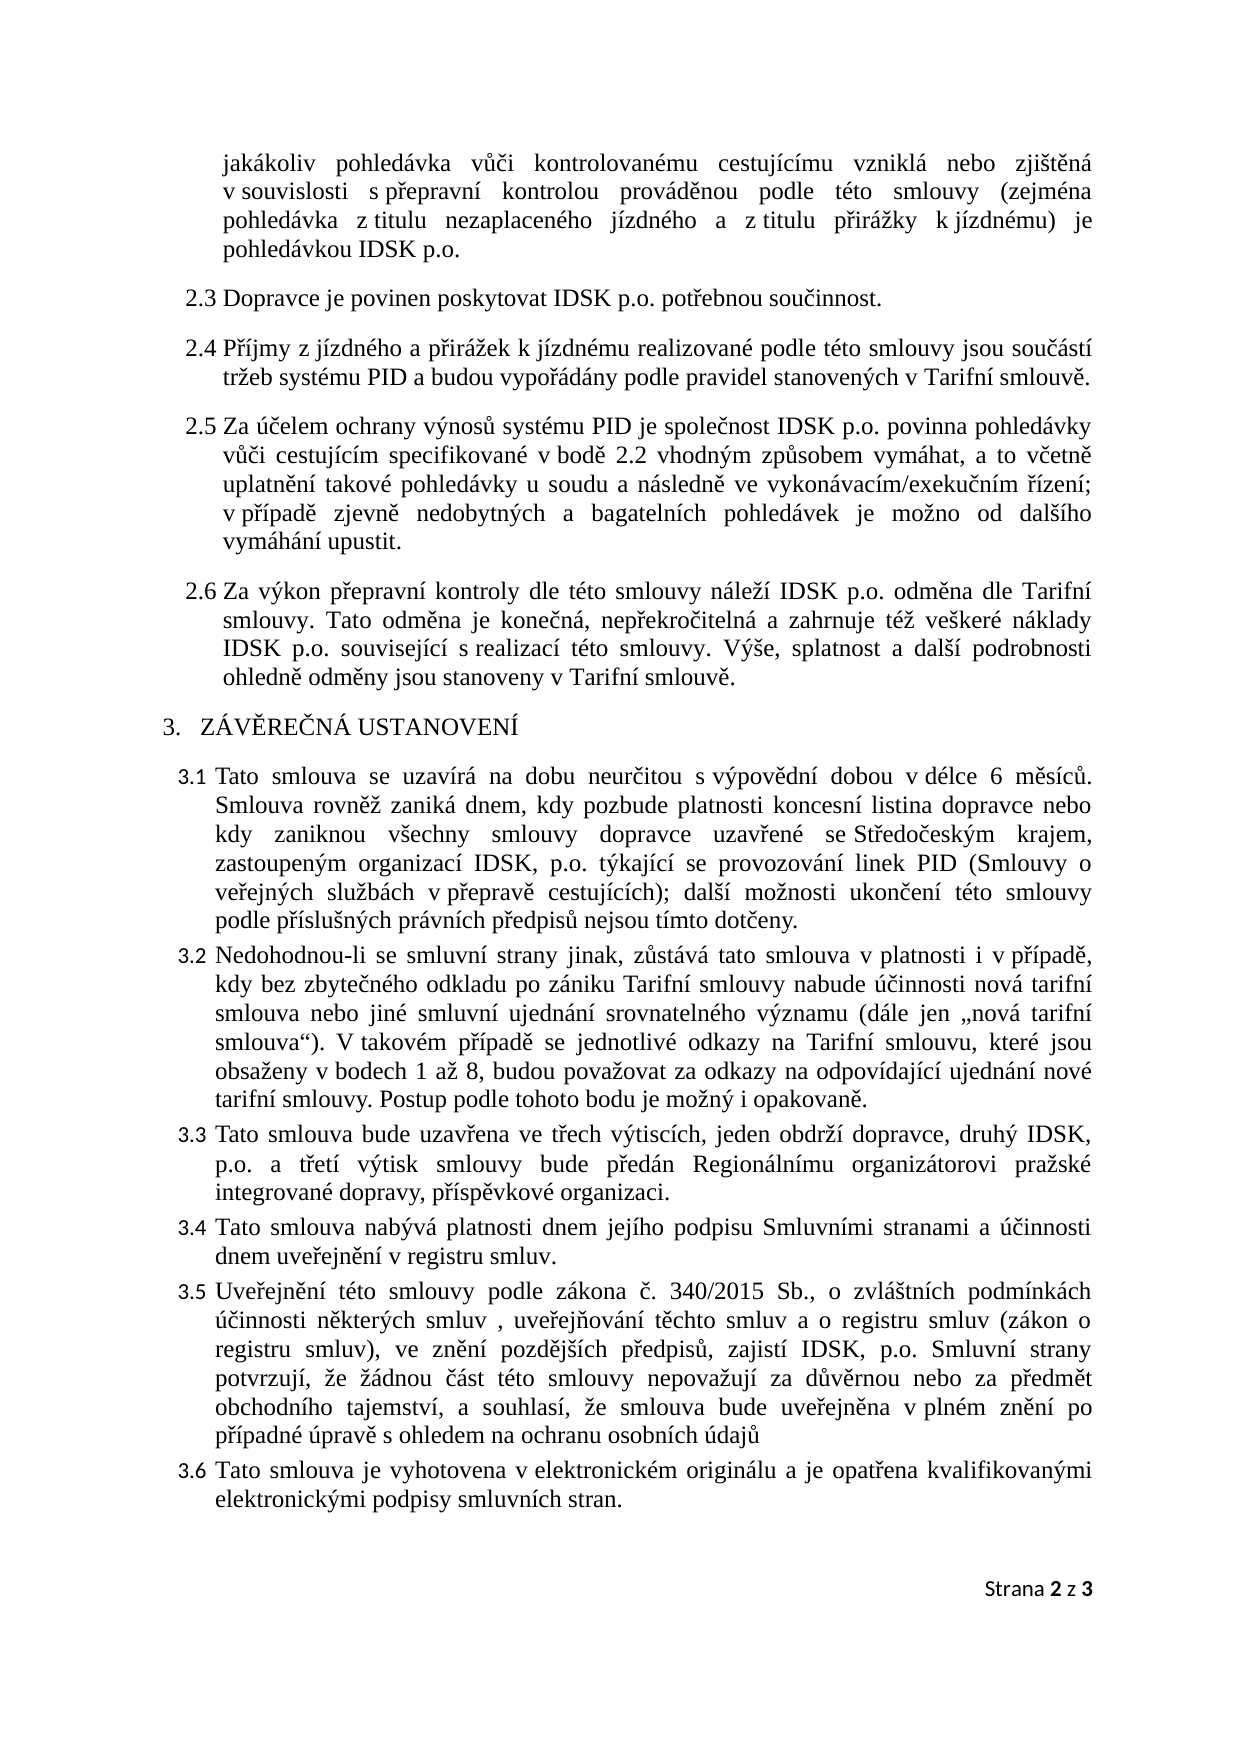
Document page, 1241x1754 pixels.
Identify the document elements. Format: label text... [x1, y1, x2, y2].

list Za výkon přepravní kontroly dle této smlouvy náleží IDSK p.o. odměna dle Tarifní smlouvy. Tato odměna je konečná, nepřekročitelná a zahrnuje též veškeré náklady IDSK p.o. související s realizací této smlouvy. Výše, splatnost a další podrobnosti ohledně odměny jsou stanoveny v Tarifní smlouvě. [185, 576, 1092, 691]
text ZÁVĚREČNÁ USTANOVENÍ [162, 712, 1092, 741]
list Tato smlouva je vyhotovena v elektronickém originálu a je opatřena kvalifikovanými elektronickými podpisy smluvních stran. [177, 1456, 1092, 1513]
list Za účelem ochrany výnosů systému PID je společnost IDSK p.o. povinna pohledávky vůči cestujícím specifikované v bodě 2.2 vhodným způsobem vymáhat, a to včetně uplatnění takové pohledávky u soudu a následně ve vykonávacím/exekučním řízení; v případě zjevně nedobytných a bagatelních pohledávek je možno od dalšího vymáhání upustit. [185, 411, 1092, 555]
list Příjmy z jízdného a přirážek k jízdnému realizované podle této smlouvy jsou součástí tržeb systému PID a budou vypořádány podle pravidel stanovených v Tarifní smlouvě. [185, 333, 1092, 391]
list Tato smlouva se uzavírá na dobu neurčitou s výpovědní dobou v délce 6 měsíců. Smlouva rovněž zaniká dnem, kdy pozbude platnosti koncesní listina dopravce nebo kdy zaniknou všechny smlouvy dopravce uzavřené se Středočeským krajem, zastoupeným organizací IDSK, p.o. týkající se provozování linek PID (Smlouvy o veřejných službách v přepravě cestujících); další možnosti ukončení této smlouvy podle příslušných právních předpisů nejsou tímto dotčeny. [177, 761, 1092, 934]
list Tato smlouva nabývá platnosti dnem jejího podpisu Smluvními stranami a účinnosti dnem uveřejnění v registru smluv. [177, 1212, 1092, 1270]
list Dopravce je povinen poskytovat IDSK p.o. potřebnou součinnost. [185, 283, 1092, 312]
list Nedohodnou-li se smluvní strany jinak, zůstává tato smlouva v platnosti i v případě, kdy bez zbytečného odkladu po zániku Tarifní smlouvy nabude účinnosti nová tarifní smlouva nebo jiné smluvní ujednání srovnatelného významu (dále jen „nová tarifní smlouva“). V takovém případě se jednotlivé odkazy na Tarifní smlouvu, které jsou obsaženy v bodech 1 až 8, budou považovat za odkazy na odpovídající ujednání nové tarifní smlouvy. Postup podle tohoto bodu je možný i opakovaně. [177, 941, 1092, 1113]
list Tato smlouva bude uzavřena ve třech výtiscích, jeden obdrží dopravce, druhý IDSK, p.o. a třetí výtisk smlouvy bude předán Regionálnímu organizátorovi pražské integrované dopravy, příspěvkové organizaci. [177, 1119, 1092, 1206]
list Uveřejnění této smlouvy podle zákona č. 340/2015 Sb., o zvláštních podmínkách účinnosti některých smluv , uveřejňování těchto smluv a o registru smluv (zákon o registru smluv), ve znění pozdějších předpisů, zajistí IDSK, p.o. Smluvní strany potvrzují, že žádnou část této smlouvy nepovažují za důvěrnou nebo za předmět obchodního tajemství, a souhlasí, že smlouva bude uveřejněna v plném znění po případné úpravě s ohledem na ochranu osobních údajů [177, 1276, 1092, 1449]
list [185, 148, 1092, 263]
